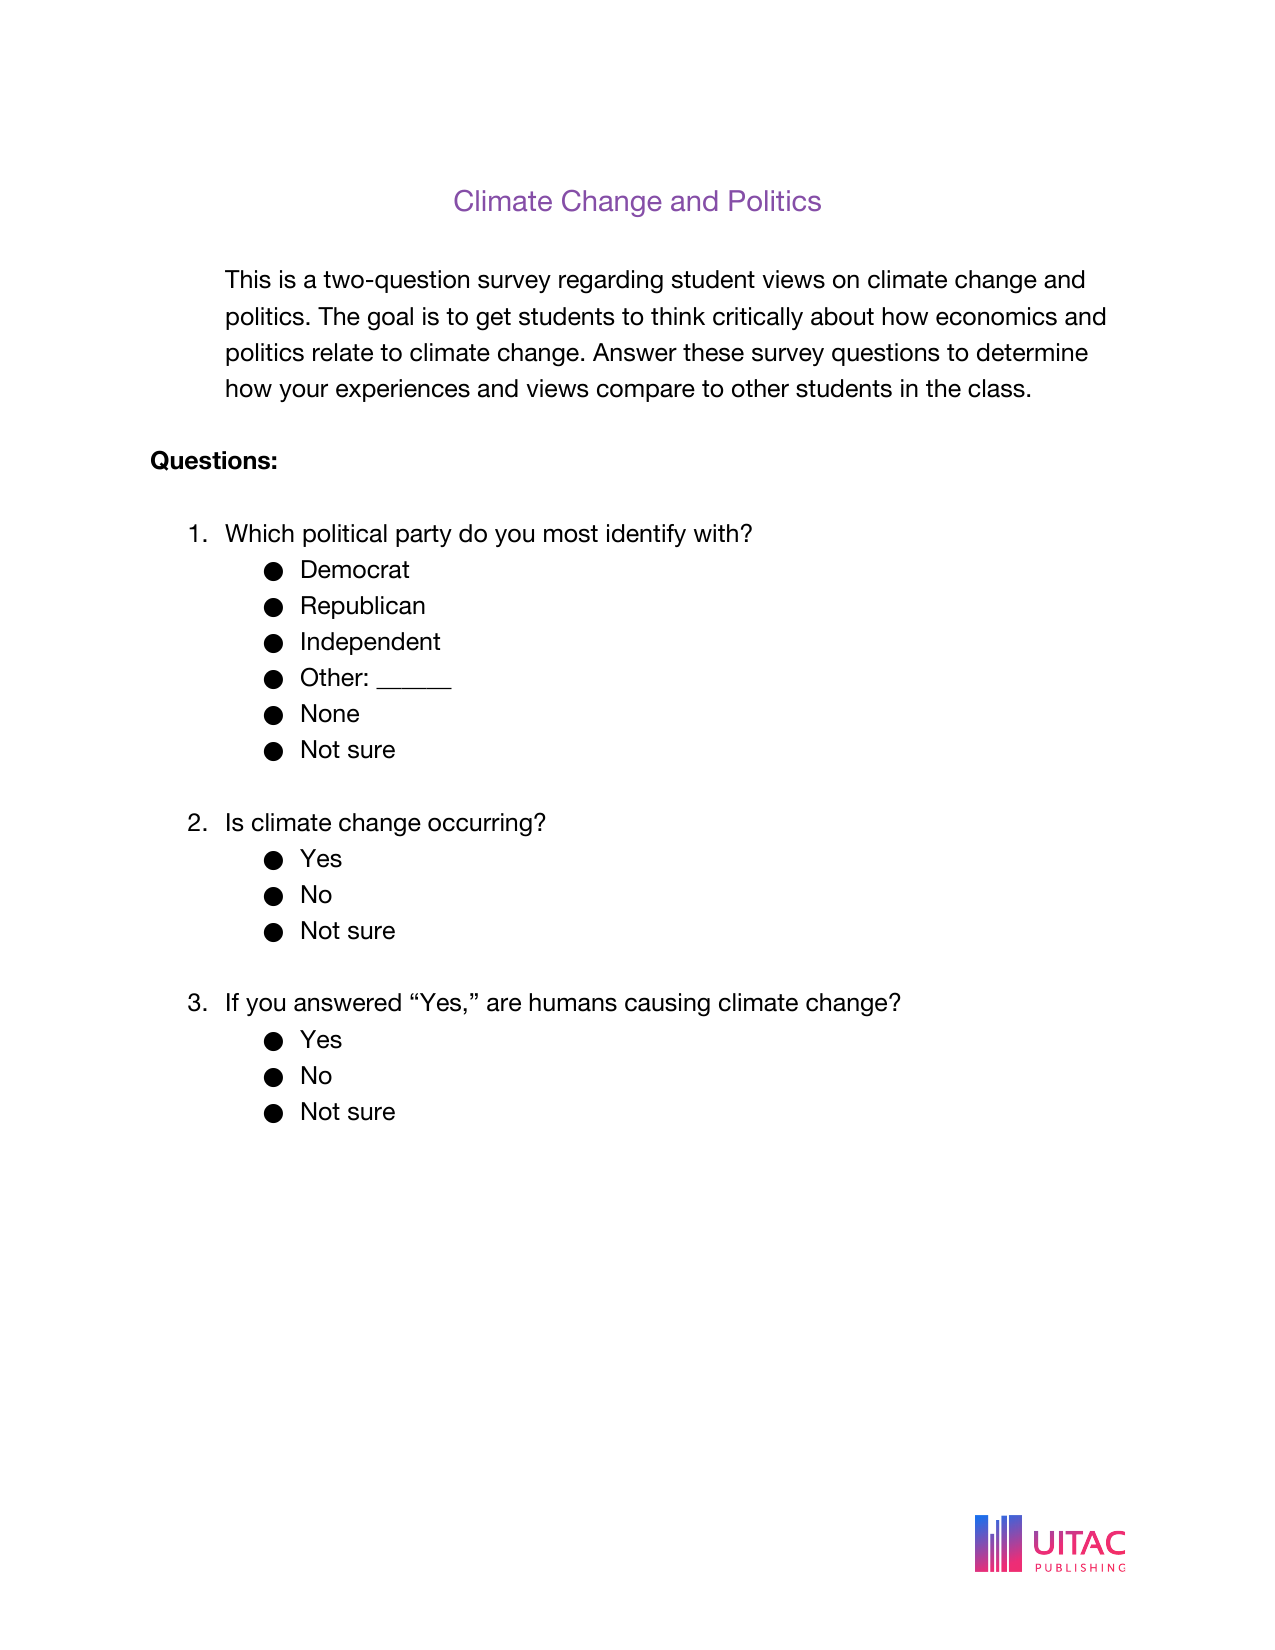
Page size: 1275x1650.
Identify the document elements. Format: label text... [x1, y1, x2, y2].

list Is climate change occurring? [187, 807, 1125, 838]
picture [975, 1515, 1125, 1572]
list No [262, 1060, 1125, 1091]
subtitle Climate Change and Politics [150, 183, 1125, 220]
text Questions: [150, 445, 1125, 477]
list If you answered “Yes,” are humans causing climate change? [187, 987, 1125, 1019]
list No [262, 879, 1125, 911]
list Other: ______ [262, 662, 1125, 694]
list Yes [262, 1024, 1125, 1055]
list Not sure [262, 915, 1125, 947]
list Independent [262, 626, 1125, 657]
list Democrat [262, 554, 1125, 585]
text This is a two-question survey regarding student views on climate change and politics. The goal is to get students to think critically about how economics and politics relate to climate change. Answer these survey questions to determine how your experiences and views compare to other students in the class. [225, 264, 1125, 404]
list Which political party do you most identify with? [187, 518, 1125, 549]
list Republican [262, 590, 1125, 621]
list Not sure [262, 1096, 1125, 1127]
list Not sure [262, 734, 1125, 766]
list Yes [262, 843, 1125, 874]
list None [262, 698, 1125, 730]
